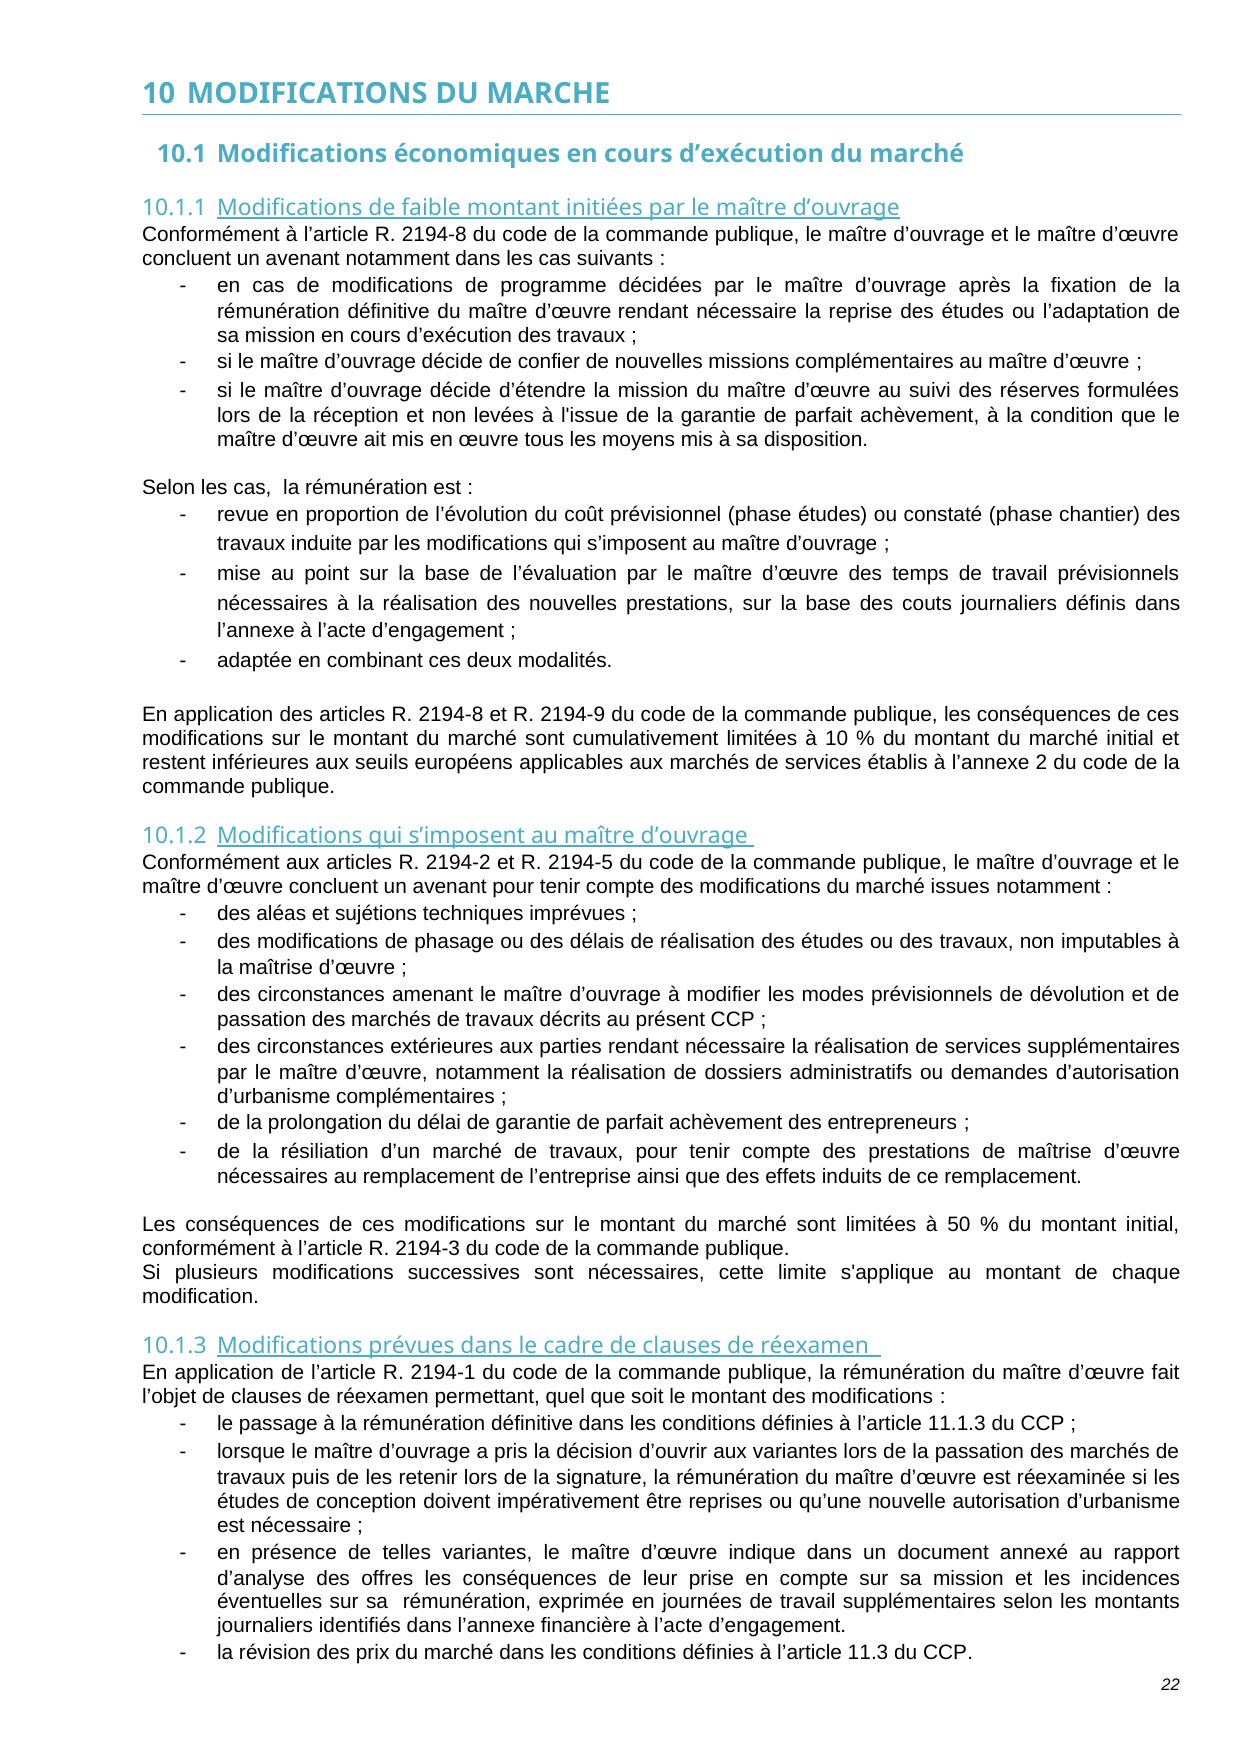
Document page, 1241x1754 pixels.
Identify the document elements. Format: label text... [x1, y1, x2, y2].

subtitle Modifications prévues dans le cadre de clauses de réexamen [142, 1337, 1181, 1368]
list mise au point sur la base de l’évaluation par le maître d’œuvre des temps de travail prévisionnels nécessaires à la réalisation des nouvelles prestations, sur la base des couts journaliers définis dans l’annexe à l’acte d’engagement ; [179, 567, 1181, 650]
subtitle Modifications de faible montant initiées par le maître d’ouvrage [142, 199, 1181, 230]
text En application des articles R. 2194-8 et R. 2194-9 du code de la commande publique, les conséquences de ces modifications sur le montant du marché sont cumulativement limitées à 10 % du montant du marché initial et restent inférieures aux seuils européens applicables aux marchés de services établis à l’annexe 2 du code de la commande publique. [142, 710, 1181, 806]
subtitle Modifications qui s’imposent au maître d’ouvrage [142, 827, 1181, 858]
text Si plusieurs modifications successives sont nécessaires, cette limite s'applique au montant de chaque modification. [142, 1268, 1181, 1316]
text En application de l’article R. 2194-1 du code de la commande publique, la rémunération du maître d’œuvre fait l’objet de clauses de réexamen permettant, quel que soit le montant des modifications : [142, 1368, 1181, 1416]
list des circonstances amenant le maître d’ouvrage à modifier les modes prévisionnels de dévolution et de passation des marchés de travaux décrits au présent CCP ; [179, 987, 1181, 1039]
list de la prolongation du délai de garantie de parfait achèvement des entrepreneurs ; [179, 1116, 1181, 1144]
text Selon les cas, la rémunération est : [142, 483, 1181, 507]
list si le maître d’ouvrage décide de confier de nouvelles missions complémentaires au maître d’œuvre ; [179, 355, 1181, 383]
list en cas de modifications de programme décidées par le maître d’ouvrage après la fixation de la rémunération définitive du maître d’œuvre rendant nécessaire la reprise des études ou l’adaptation de sa mission en cours d’exécution des travaux ; [179, 278, 1181, 355]
text Conformément à l’article R. 2194-8 du code de la commande publique, le maître d’ouvrage et le maître d’œuvre concluent un avenant notamment dans les cas suivants : [142, 230, 1181, 278]
list la révision des prix du marché dans les conditions définies à l’article 11.3 du CCP. [179, 1646, 1181, 1674]
list de la résiliation d’un marché de travaux, pour tenir compte des prestations de maîtrise d’œuvre nécessaires au remplacement de l’entreprise ainsi que des effets induits de ce remplacement. [179, 1144, 1181, 1197]
list des modifications de phasage ou des délais de réalisation des études ou des travaux, non imputables à la maîtrise d’œuvre ; [179, 935, 1181, 987]
list en présence de telles variantes, le maître d’œuvre indique dans un document annexé au rapport d’analyse des offres les conséquences de leur prise en compte sur sa mission et les incidences éventuelles sur sa rémunération, exprimée en journées de travail supplémentaires selon les montants journaliers identifiés dans l’annexe financière à l’acte d’engagement. [179, 1545, 1181, 1646]
list si le maître d’ouvrage décide d’étendre la mission du maître d’œuvre au suivi des réserves formulées lors de la réception et non levées à l'issue de la garantie de parfait achèvement, à la condition que le maître d’œuvre ait mis en œuvre tous les moyens mis à sa disposition. [179, 383, 1181, 459]
list des aléas et sujétions techniques imprévues ; [179, 906, 1181, 935]
subtitle Modifications économiques en cours d’exécution du marché [157, 144, 1181, 178]
text Les conséquences de ces modifications sur le montant du marché sont limitées à 50 % du montant initial, conformément à l’article R. 2194-3 du code de la commande publique. [142, 1221, 1181, 1268]
subtitle MODIFICATIONS DU MARCHE [142, 72, 1181, 114]
list le passage à la rémunération définitive dans les conditions définies à l’article 11.1.3 du CCP ; [179, 1416, 1181, 1445]
text Conformément aux articles R. 2194-2 et R. 2194-5 du code de la commande publique, le maître d’ouvrage et le maître d’œuvre concluent un avenant pour tenir compte des modifications du marché issues notamment : [142, 858, 1181, 906]
list des circonstances extérieures aux parties rendant nécessaire la réalisation de services supplémentaires par le maître d’œuvre, notamment la réalisation de dossiers administratifs ou demandes d’autorisation d’urbanisme complémentaires ; [179, 1039, 1181, 1116]
list lorsque le maître d’ouvrage a pris la décision d’ouvrir aux variantes lors de la passation des marchés de travaux puis de les retenir lors de la signature, la rémunération du maître d’œuvre est réexaminée si les études de conception doivent impérativement être reprises ou qu’une nouvelle autorisation d’urbanisme est nécessaire ; [179, 1445, 1181, 1545]
list adaptée en combinant ces deux modalités. [179, 654, 1181, 682]
list revue en proportion de l’évolution du coût prévisionnel (phase études) ou constaté (phase chantier) des travaux induite par les modifications qui s’imposent au maître d’ouvrage ; [179, 507, 1181, 563]
